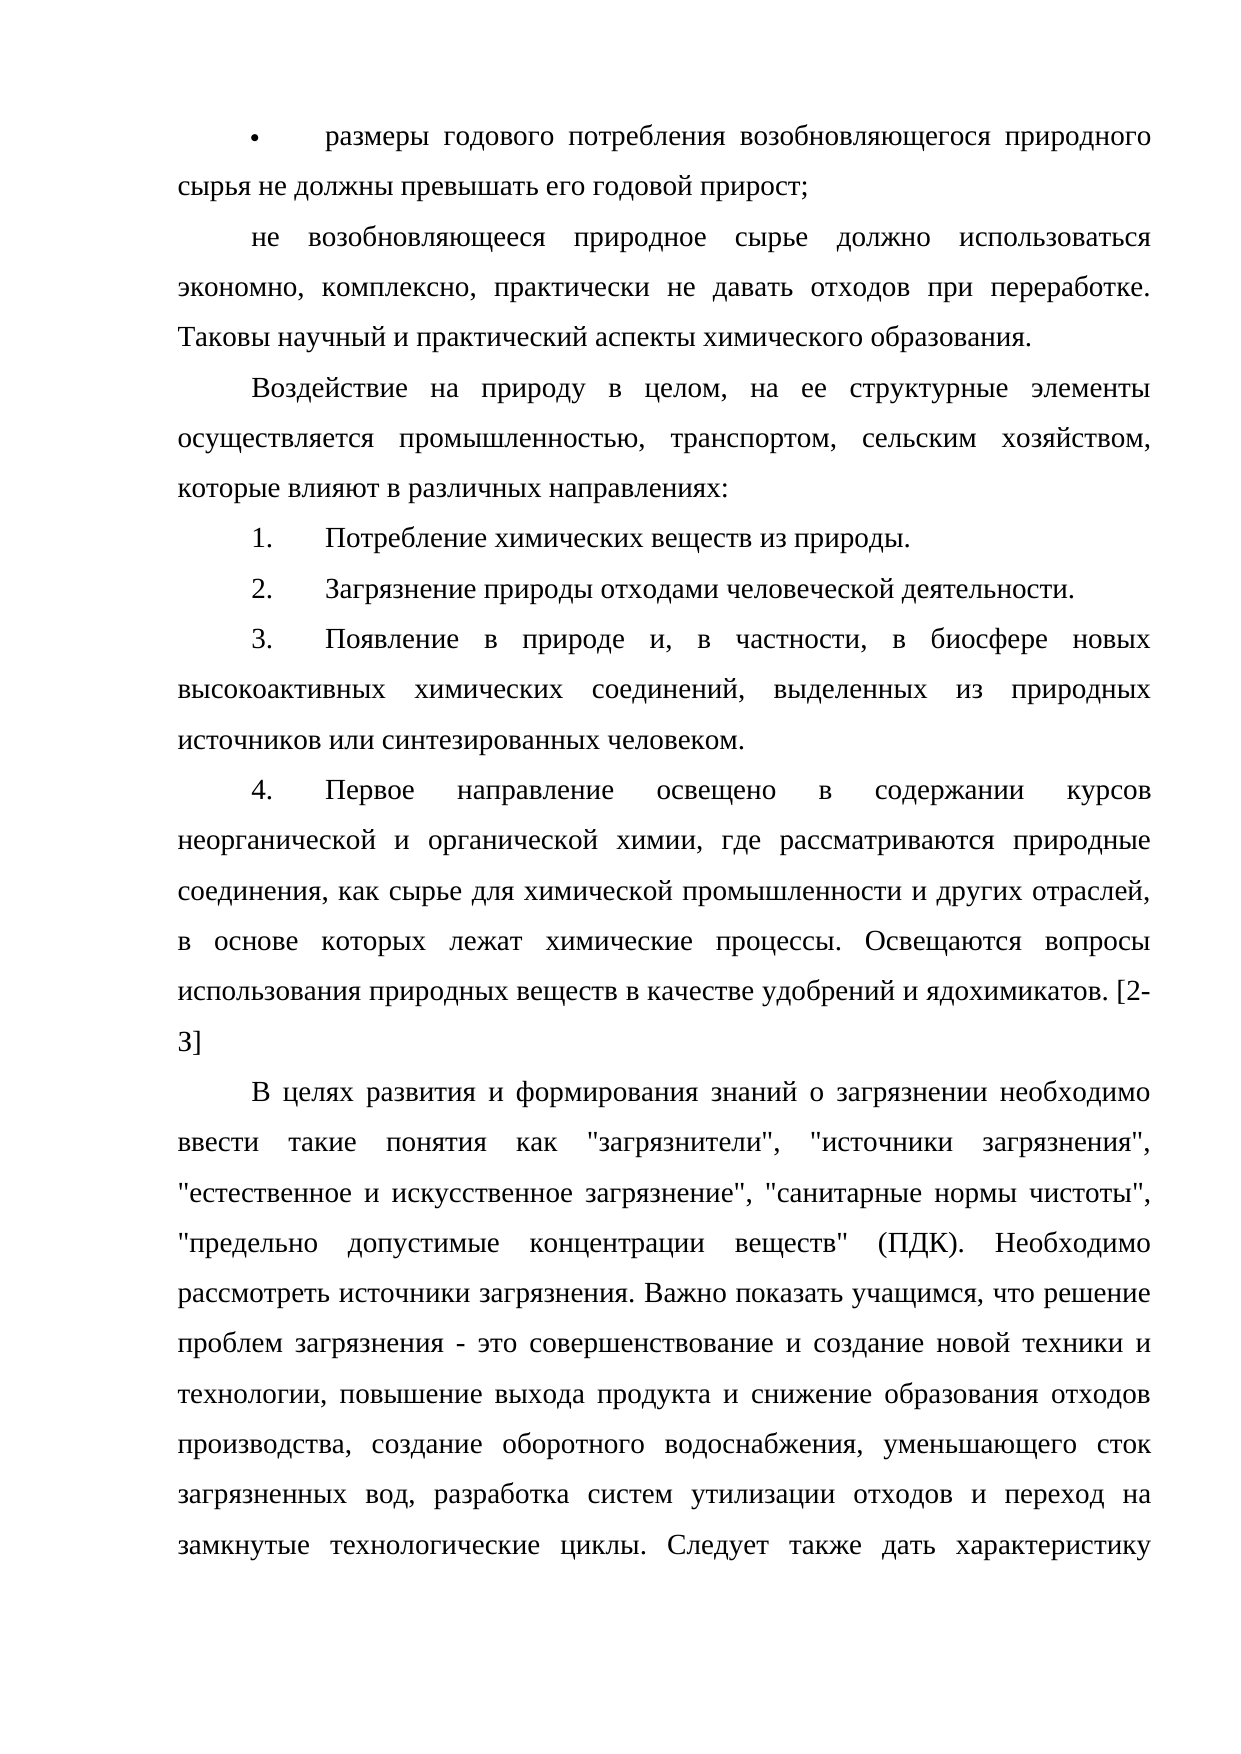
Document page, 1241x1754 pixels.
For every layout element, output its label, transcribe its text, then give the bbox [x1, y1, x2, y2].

list размеры годового потребления возобновляющегося природного сырья не должны превышать его годовой прирост; [177, 118, 1152, 202]
text Воздействие на природу в целом, на ее структурные элементы осуществляется промышленностью, транспортом, сельским хозяйством, которые влияют в различных направлениях: [177, 370, 1152, 504]
list Появление в природе и, в частности, в биосфере новых высокоактивных химических соединений, выделенных из природных источников или синтезированных человеком. [177, 621, 1152, 755]
list Первое направление освещено в содержании курсов неорганической и органической химии, где рассматриваются природные соединения, как сырье для химической промышленности и других отраслей, в основе которых лежат химические процессы. Освещаются вопросы использования природных веществ в качестве удобрений и ядохимикатов. [2-З] [177, 772, 1152, 1057]
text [177, 1074, 1152, 1560]
list Загрязнение природы отходами человеческой деятельности. [177, 571, 1152, 604]
list Потребление химических веществ из природы. [177, 521, 1152, 554]
text не возобновляющееся природное сырье должно использоваться экономно, комплексно, практически не давать отходов при переработке. Таковы научный и практический аспекты химического образования. [177, 219, 1152, 353]
